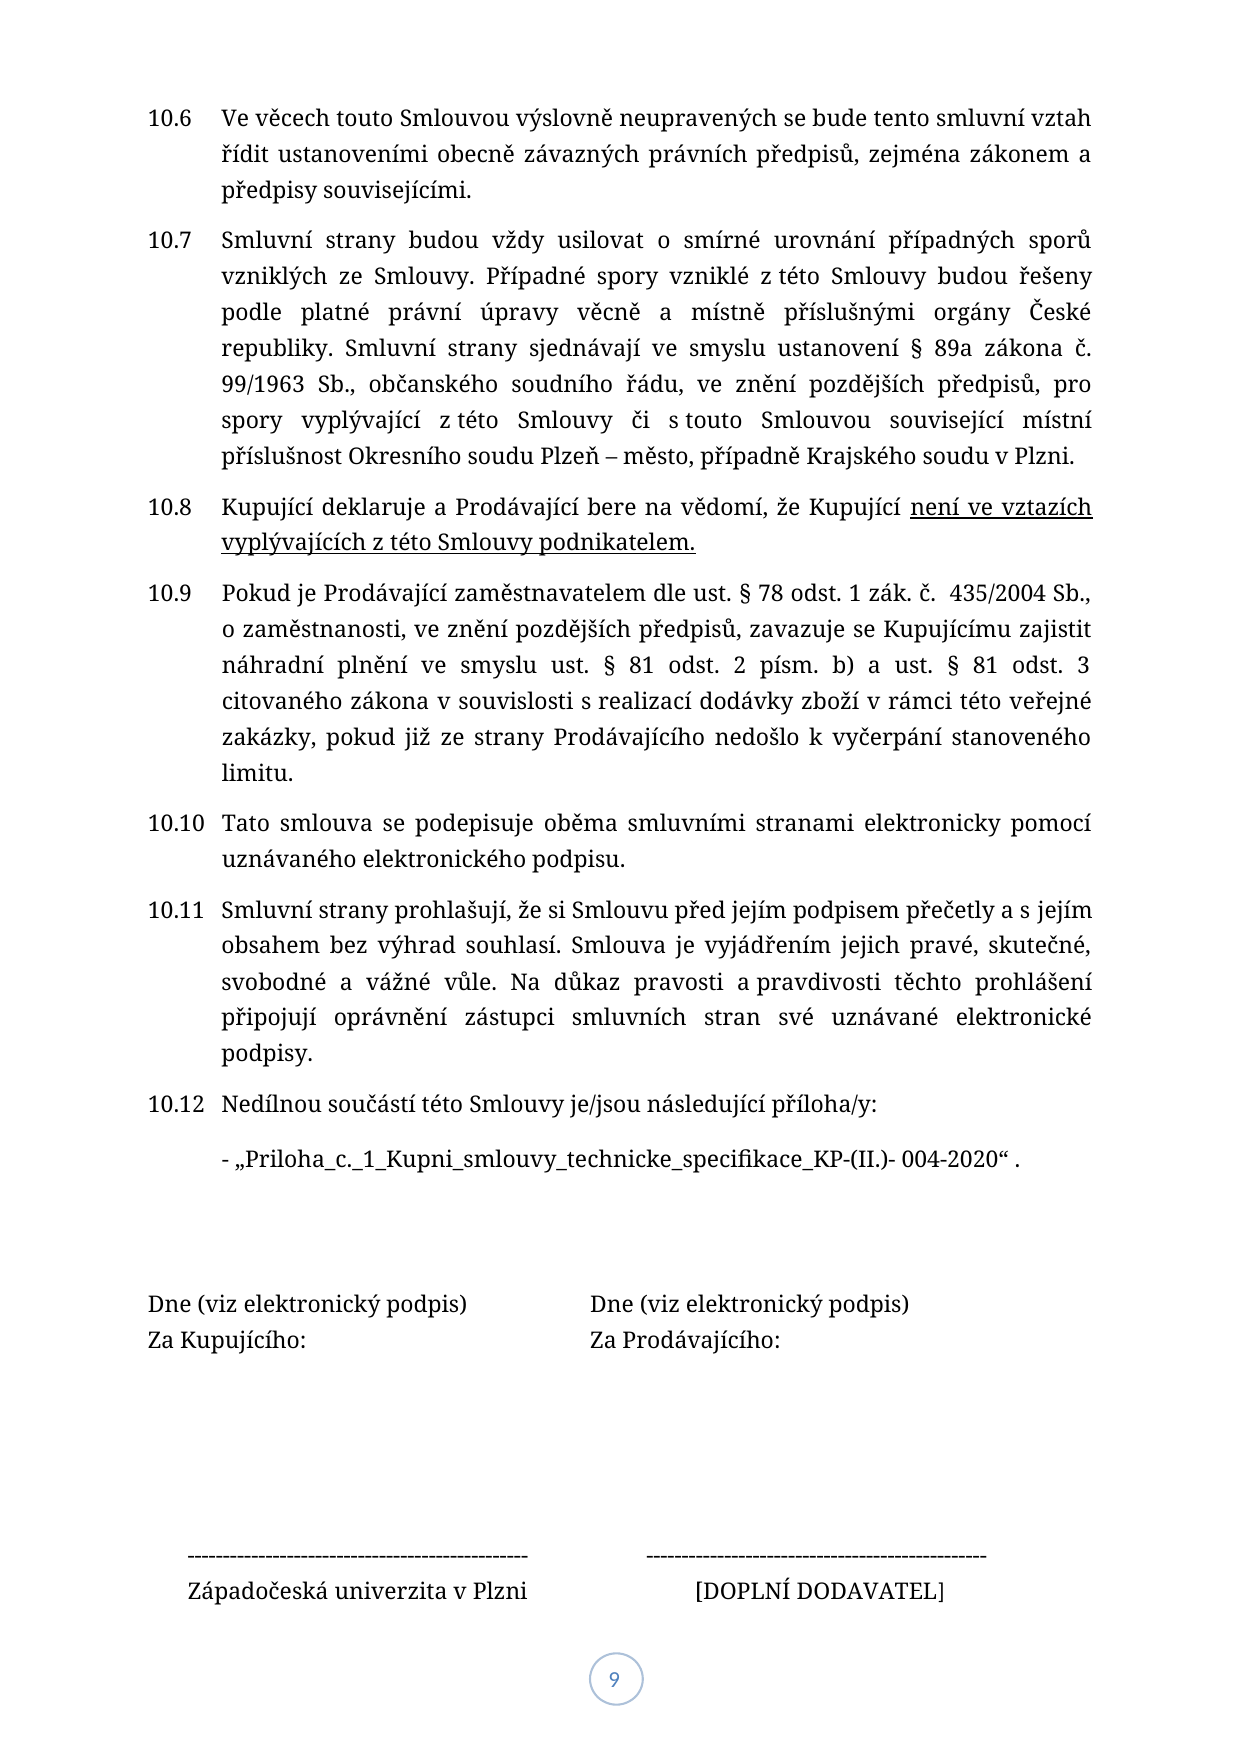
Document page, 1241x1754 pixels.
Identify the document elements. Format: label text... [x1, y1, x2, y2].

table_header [136, 1288, 579, 1610]
text - „Priloha_c._1_Kupni_smlouvy_technicke_specifikace_KP-(II.)- 004-2020“ . [222, 1142, 1092, 1174]
text 10.9 Pokud je Prodávající zaměstnavatelem dle ust. § 78 odst. 1 zák. č. 435/2004 Sb., o zaměstnanosti, ve znění pozdějších předpisů, zavazuje se Kupujícímu zajistit náhradní plnění ve smyslu ust. § 81 odst. 2 písm. b) a ust. § 81 odst. 3 citovaného zákona v souvislosti s realizací dodávky zboží v rámci této veřejné zakázky, pokud již ze strany Prodávajícího nedošlo k vyčerpání stanoveného limitu. [148, 577, 1092, 788]
text 10.7 Smluvní strany budou vždy usilovat o smírné urovnání případných sporů vzniklých ze Smlouvy. Případné spory vzniklé z této Smlouvy budou řešeny podle platné právní úpravy věcně a místně příslušnými orgány České republiky. Smluvní strany sjednávají ve smyslu ustanovení § 89a zákona č. 99/1963 Sb., občanského soudního řádu, ve znění pozdějších předpisů, pro spory vyplývající z této Smlouvy či s touto Smlouvou související místní příslušnost Okresního soudu Plzeň – město, případně Krajského soudu v Plzni. [148, 224, 1092, 471]
text 10.11 Smluvní strany prohlašují, že si Smlouvu před jejím podpisem přečetly a s jejím obsahem bez výhrad souhlasí. Smlouva je vyjádřením jejich pravé, skutečné, svobodné a vážné vůle. Na důkaz pravosti a pravdivosti těchto prohlášení připojují oprávnění zástupci smluvních stran své uznávané elektronické podpisy. [148, 893, 1092, 1068]
text 10.6 Ve věcech touto Smlouvou výslovně neupravených se bude tento smluvní vztah řídit ustanoveními obecně závazných právních předpisů, zejména zákonem a předpisy souvisejícími. [148, 102, 1092, 205]
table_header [579, 1288, 1054, 1610]
text 10.8 Kupující deklaruje a Prodávající bere na vědomí, že Kupující není ve vztazích vyplývajících z této Smlouvy podnikatelem. [148, 490, 1092, 558]
text 10.10 Tato smlouva se podepisuje oběma smluvními stranami elektronicky pomocí uznávaného elektronického podpisu. [148, 807, 1092, 874]
text 10.12 Nedílnou součástí této Smlouvy je/jsou následující příloha/y: [148, 1088, 1092, 1119]
